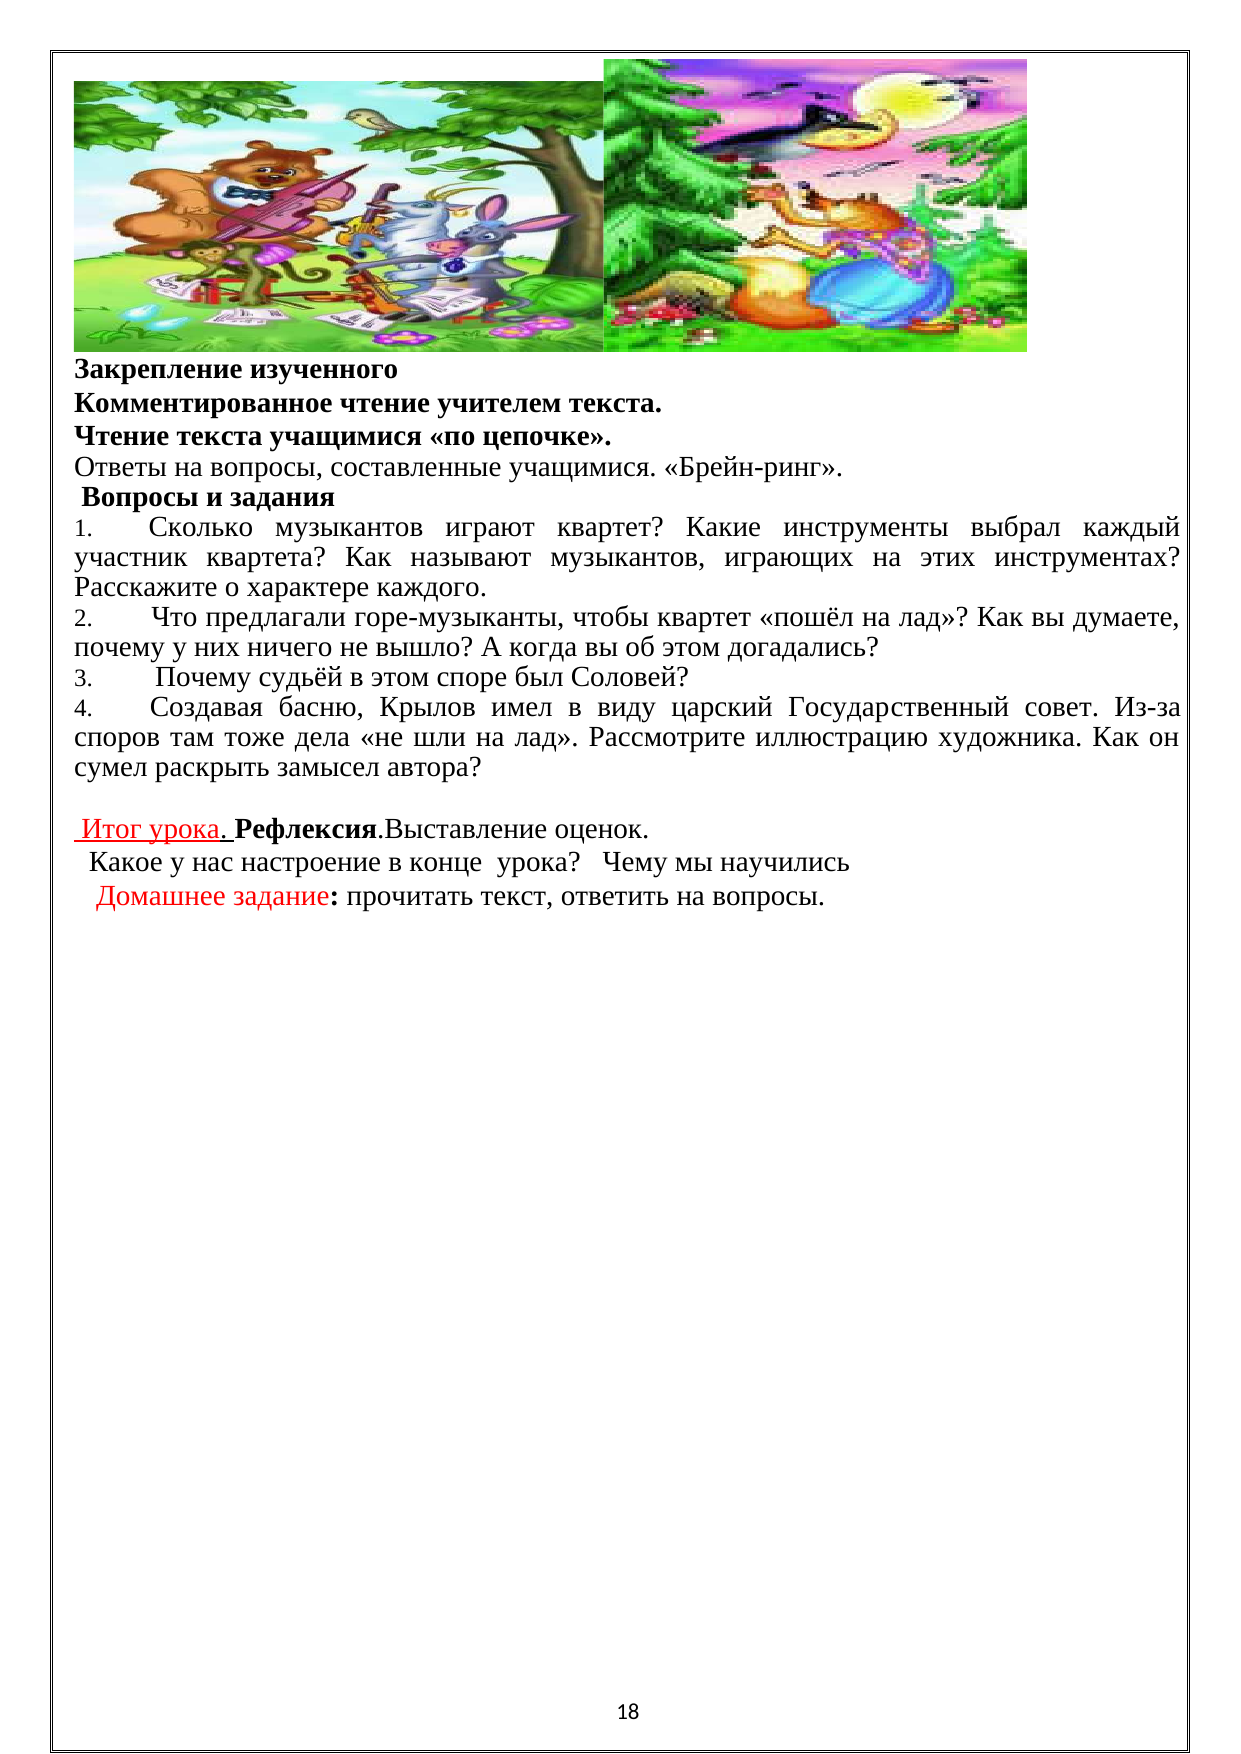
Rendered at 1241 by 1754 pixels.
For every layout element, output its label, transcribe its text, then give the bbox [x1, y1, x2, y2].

list Почему судьёй в этом споре был Соловей? [74, 662, 1181, 692]
list Что предлагали горе-музыканты, чтобы квартет «пошёл на лад»? Как вы думаете, почему у них ничего не вышло? А когда вы об этом догадались? [74, 602, 1181, 662]
text Вопросы и задания [74, 482, 1181, 512]
text Комментированное чтение учителем текста. [74, 385, 1181, 418]
text Домашнее задание: прочитать текст, ответить на вопросы. [74, 878, 1181, 912]
text Закрепление изученного [74, 351, 1181, 385]
text Итог урока. Рефлексия.Выставление оценок. [74, 811, 1181, 844]
list Создавая басню, Крылов имел в виду царский Государственный совет. Из-за споров там тоже дела «не шли на лад». Рассмотрите иллюстрацию художника. Как он сумел раскрыть замысел автора? [74, 692, 1181, 782]
text Чтение текста учащимися «по цепочке». [74, 418, 1181, 452]
list Сколько музыкантов играют квартет? Какие инструменты выбрал каждый участник квартета? Как называют музыкантов, играющих на этих инструментах? Расскажите о характере каждого. [74, 512, 1181, 602]
text Ответы на вопросы, составленные учащимися. «Брейн-ринг». [74, 452, 1181, 482]
picture [73, 59, 1027, 352]
text Какое у нас настроение в конце урока? Чему мы научились [74, 844, 1181, 878]
